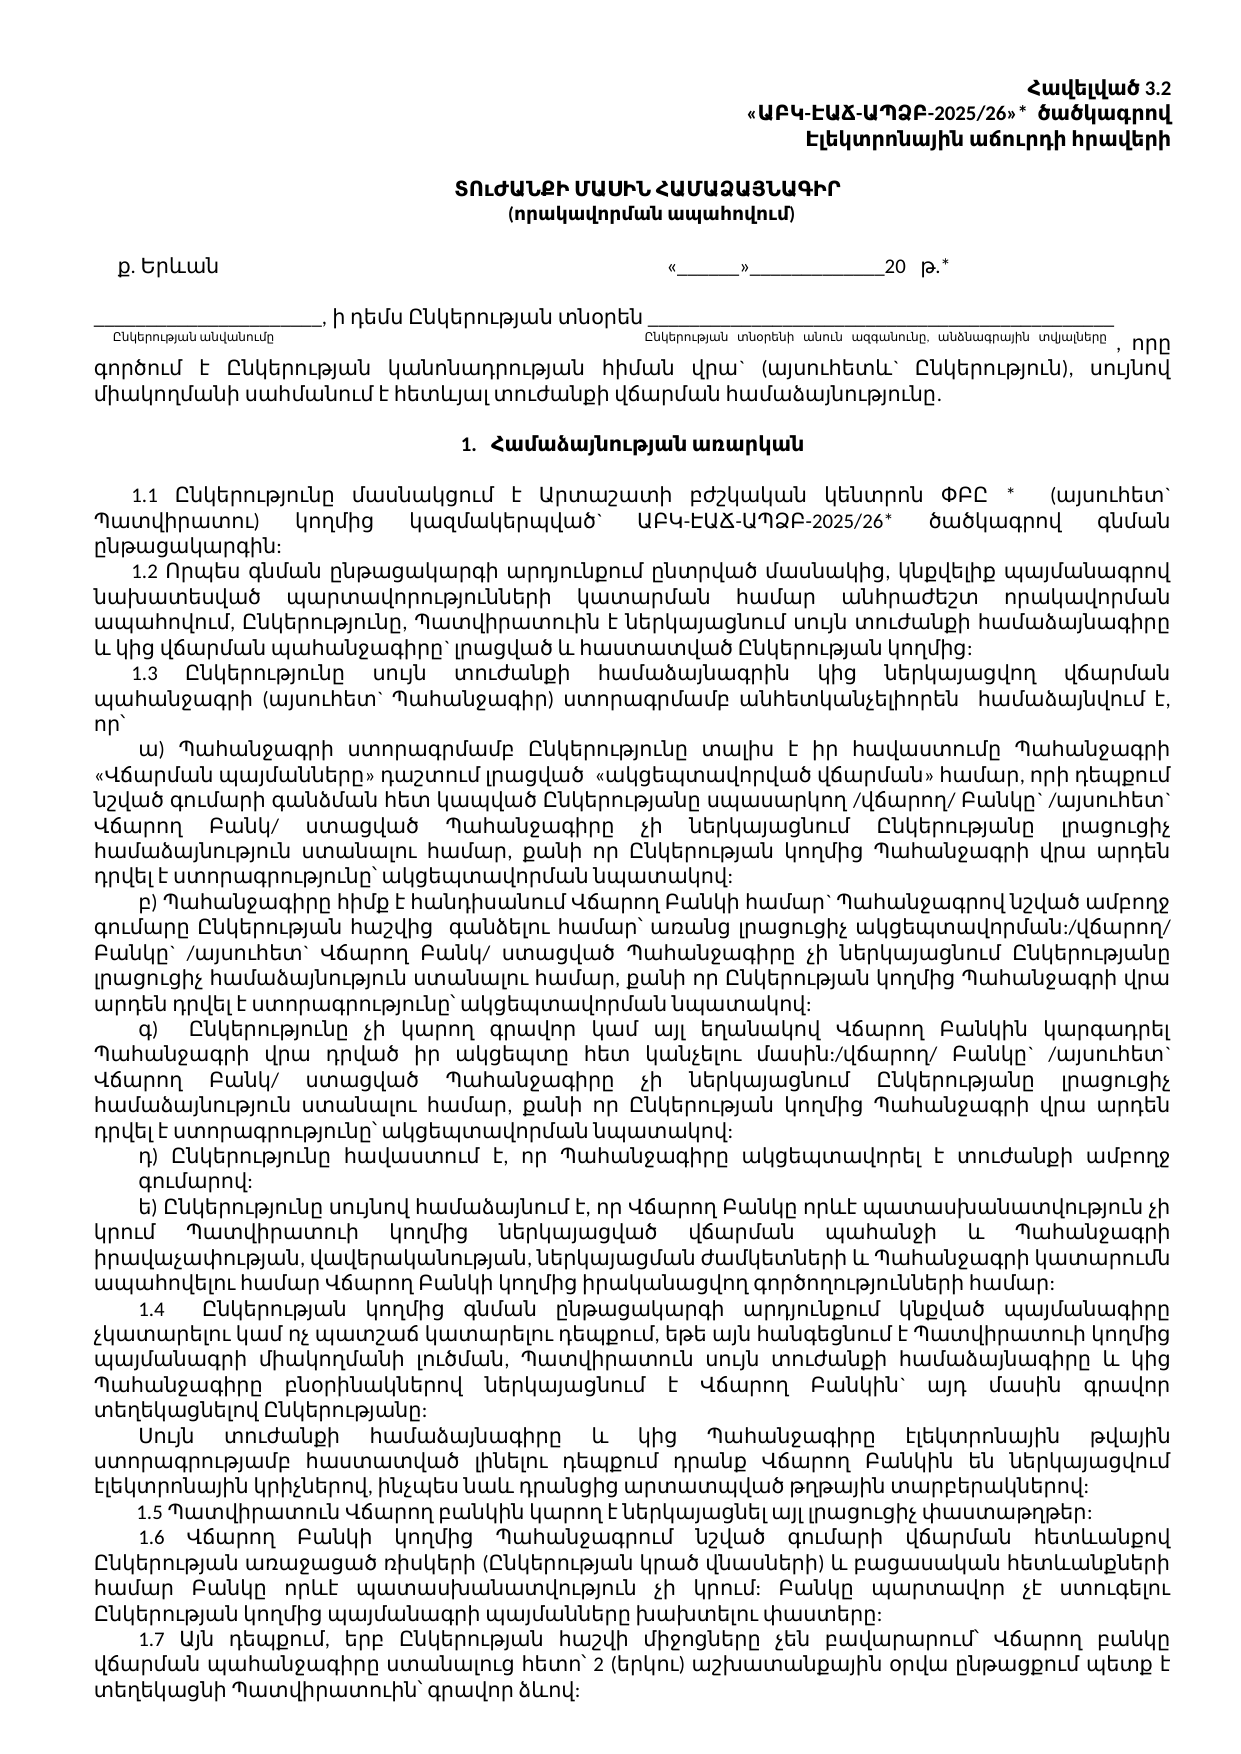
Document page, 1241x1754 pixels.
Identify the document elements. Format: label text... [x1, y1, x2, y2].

text ______________________, ի դեմս Ընկերության տնօրեն _____________________________________________ [94, 304, 1171, 330]
text Էլեկտրոնային աճուրդի հրավերի [94, 126, 1171, 151]
text դ) Ընկերությունը հավաստում է, որ Պահանջագիրը ակցեպտավորել է տուժանքի ամբողջ գումարով: [138, 1143, 1171, 1194]
text ՏՈւԺԱՆՔԻ ՄԱՍԻՆ ՀԱՄԱՁԱՅՆԱԳԻՐ [94, 177, 1171, 202]
text ա) Պահանջագրի ստորագրմամբ Ընկերությունը տալիս է իր հավաստումը Պահանջագրի «Վճարման պայմանները» դաշտում լրացված «ակցեպտավորված վճարման» համար, որի դեպքում նշված գումարի գանձման հետ կապված Ընկերությանը սպասարկող /վճարող/ Բանկը` /այսուհետ` Վճարող Բանկ/ ստացված Պահանջագիրը չի ներկայացնում Ընկերությանը լրացուցիչ համաձայնություն ստանալու համար, քանի որ Ընկերության կողմից Պահանջագրի վրա արդեն դրվել է ստորագրությունը՝ ակցեպտավորման նպատակով: [94, 737, 1171, 889]
text 1. Համաձայնության առարկան [94, 432, 1171, 457]
text 1.6 Վճարող Բանկի կողմից Պահանջագրում նշված գումարի վճարման հետևանքով Ընկերության առաջացած ռիսկերի (Ընկերության կրած վնասների) և բացասական հետևանքների համար Բանկը որևէ պատասխանատվություն չի կրում: Բանկը պարտավոր չէ ստուգելու Ընկերության կողմից պայմանագրի պայմանները խախտելու փաստերը: [94, 1524, 1171, 1626]
text Ընկերության անվանումը Ընկերության տնօրենի անուն ազգանունը, անձնագրային տվյալները , որը գործում է Ընկերության կանոնադրության հիման վրա` (այսուհետև` Ընկերություն), սույնով միակողմանի սահմանում է հետևյալ տուժանքի վճարման համաձայնությունը. [94, 330, 1171, 406]
text 1.1 Ընկերությունը մասնակցում է Արտաշատի բժշկական կենտրոն ՓԲԸ * (այսուհետ` Պատվիրատու) կողմից կազմակերպված` ԱԲԿ-ԷԱՃ-ԱՊՁԲ-2025/26* ծածկագրով գնման ընթացակարգին: [94, 482, 1171, 559]
text 1.4 Ընկերության կողմից գնման ընթացակարգի արդյունքում կնքված պայմանագիրը չկատարելու կամ ոչ պատշաճ կատարելու դեպքում, եթե այն հանգեցնում է Պատվիրատուի կողմից պայմանագրի միակողմանի լուծման, Պատվիրատուն սույն տուժանքի համաձայնագիրը և կից Պահանջագիրը բնօրինակներով ներկայացնում է Վճարող Բանկին` այդ մասին գրավոր տեղեկացնելով Ընկերությանը: [94, 1296, 1171, 1423]
text ե) Ընկերությունը սույնով համաձայնում է, որ Վճարող Բանկը որևէ պատասխանատվություն չի կրում Պատվիրատուի կողմից ներկայացված վճարման պահանջի և Պահանջագրի իրավաչափության, վավերականության, ներկայացման ժամկետների և Պահանջագրի կատարումն ապահովելու համար Վճարող Բանկի կողմից իրականացվող գործողությունների համար: [94, 1194, 1171, 1296]
text բ) Պահանջագիրը հիմք է հանդիսանում Վճարող Բանկի համար` Պահանջագրով նշված ամբողջ գումարը Ընկերության հաշվից գանձելու համար՝ առանց լրացուցիչ ակցեպտավորման:/վճարող/ Բանկը` /այսուհետ` Վճարող Բանկ/ ստացված Պահանջագիրը չի ներկայացնում Ընկերությանը լրացուցիչ համաձայնություն ստանալու համար, քանի որ Ընկերության կողմից Պահանջագրի վրա արդեն դրվել է ստորագրությունը՝ ակցեպտավորման նպատակով: [94, 889, 1171, 1016]
text 1.3 Ընկերությունը սույն տուժանքի համաձայնագրին կից ներկայացվող վճարման պահանջագրի (այսուհետ` Պահանջագիր) ստորագրմամբ անհետկանչելիորեն համաձայնվում է, որ՝ [94, 660, 1171, 737]
text «ԱԲԿ-ԷԱՃ-ԱՊՁԲ-2025/26»* ծածկագրով [94, 100, 1171, 126]
text գ) Ընկերությունը չի կարող գրավոր կամ այլ եղանակով Վճարող Բանկին կարգադրել Պահանջագրի վրա դրված իր ակցեպտը հետ կանչելու մասին:/վճարող/ Բանկը` /այսուհետ` Վճարող Բանկ/ ստացված Պահանջագիրը չի ներկայացնում Ընկերությանը լրացուցիչ համաձայնություն ստանալու համար, քանի որ Ընկերության կողմից Պահանջագրի վրա արդեն դրվել է ստորագրությունը՝ ակցեպտավորման նպատակով: [94, 1016, 1171, 1143]
text Սույն տուժանքի համաձայնագիրը և կից Պահանջագիրը էլեկտրոնային թվային ստորագրությամբ հաստատված լինելու դեպքում դրանք Վճարող Բանկին են ներկայացվում էլեկտրոնային կրիչներով, ինչպես նաև դրանցից արտատպված թղթային տարբերակներով: [94, 1423, 1171, 1499]
text Հավելված 3.2 [94, 75, 1171, 100]
text (որակավորման ապահովում) [94, 202, 1171, 225]
text 1.5 Պատվիրատուն Վճարող բանկին կարող է ներկայացնել այլ լրացուցիչ փաստաթղթեր: [94, 1499, 1171, 1524]
text ք. Երևան «______»_____________20 թ.* [94, 254, 1171, 279]
text 1.2 Որպես գնման ընթացակարգի արդյունքում ընտրված մասնակից, կնքվելիք պայմանագրով նախատեսված պարտավորությունների կատարման համար անհրաժեշտ որակավորման ապահովում, Ընկերությունը, Պատվիրատուին է ներկայացնում սույն տուժանքի համաձայնագիրը և կից վճարման պահանջագիրը` լրացված և հաստատված Ընկերության կողմից: [94, 559, 1171, 660]
text 1.7 Այն դեպքում, երբ Ընկերության հաշվի միջոցները չեն բավարարում՝ Վճարող բանկը վճարման պահանջագիրը ստանալուց հետո՝ 2 (երկու) աշխատանքային օրվա ընթացքում պետք է տեղեկացնի Պատվիրատուին՝ գրավոր ձևով: [94, 1626, 1171, 1702]
